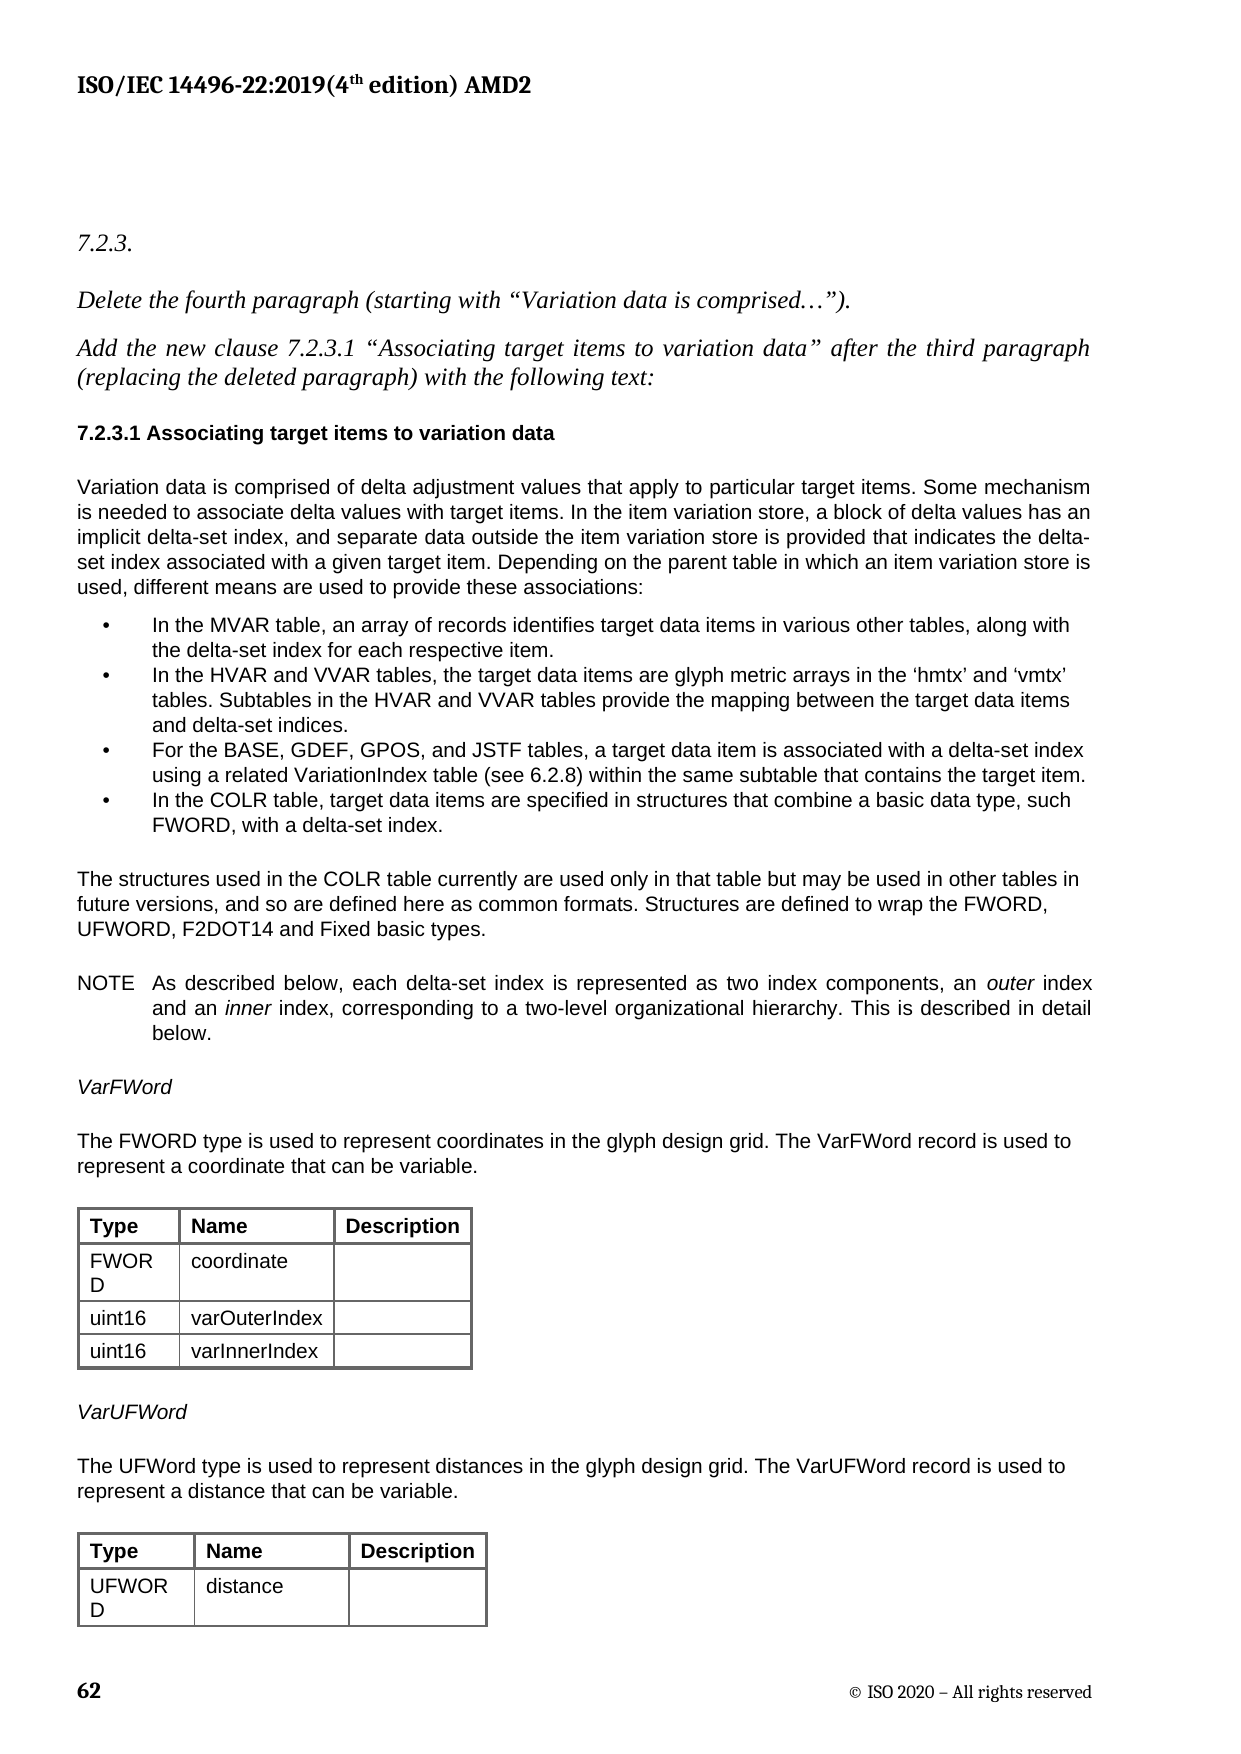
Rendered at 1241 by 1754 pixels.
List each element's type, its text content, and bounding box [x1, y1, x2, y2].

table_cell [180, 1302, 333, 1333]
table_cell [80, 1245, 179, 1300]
text The UFWord type is used to represent distances in the glyph design grid. The VarUFWord record is used to represent a distance that can be variable. [77, 1453, 1092, 1503]
text VarFWord [77, 1074, 1092, 1099]
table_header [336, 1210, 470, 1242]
list For the BASE, GDEF, GPOS, and JSTF tables, a target data item is associated with a delta-set index using a related VariationIndex table (see 6.2.8) within the same subtable that contains the target item. [102, 736, 1092, 786]
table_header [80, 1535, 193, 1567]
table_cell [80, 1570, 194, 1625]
list In the COLR table, target data items are specified in structures that combine a basic data type, such FWORD, with a delta-set index. [102, 786, 1092, 836]
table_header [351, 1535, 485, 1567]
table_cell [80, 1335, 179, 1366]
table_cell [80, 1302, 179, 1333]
text 7.2.3.1 Associating target items to variation data [77, 420, 1092, 445]
text 7.2.3. [77, 228, 1092, 256]
list In the HVAR and VVAR tables, the target data items are glyph metric arrays in the ‘hmtx’ and ‘vmtx’ tables. Subtables in the HVAR and VVAR tables provide the mapping between the target data items and delta-set indices. [102, 661, 1092, 736]
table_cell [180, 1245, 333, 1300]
text The FWORD type is used to represent coordinates in the glyph design grid. The VarFWord record is used to represent a coordinate that can be variable. [77, 1128, 1092, 1178]
text Add the new clause 7.2.3.1 “Associating target items to variation data” after the third paragraph (replacing the deleted paragraph) with the following text: [77, 333, 1092, 391]
text The structures used in the COLR table currently are used only in that table but may be used in other tables in future versions, and so are defined here as common formats. Structures are defined to wrap the FWORD, UFWORD, F2DOT14 and Fixed basic types. [77, 866, 1092, 941]
text VarUFWord [77, 1399, 1092, 1424]
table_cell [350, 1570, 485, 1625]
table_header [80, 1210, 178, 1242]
text Delete the fourth paragraph (starting with “Variation data is comprised…”). [77, 286, 1092, 314]
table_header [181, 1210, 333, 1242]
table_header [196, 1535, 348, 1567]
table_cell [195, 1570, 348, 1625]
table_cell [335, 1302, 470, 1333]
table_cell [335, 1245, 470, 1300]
text NOTE As described below, each delta-set index is represented as two index components, an outer index and an inner index, corresponding to a two-level organizational hierarchy. This is described in detail below. [77, 970, 1092, 1045]
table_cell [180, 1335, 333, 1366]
list In the MVAR table, an array of records identifies target data items in various other tables, along with the delta-set index for each respective item. [102, 611, 1092, 661]
text Variation data is comprised of delta adjustment values that apply to particular target items. Some mechanism is needed to associate delta values with target items. In the item variation store, a block of delta values has an implicit delta-set index, and separate data outside the item variation store is provided that indicates the delta-set index associated with a given target item. Depending on the parent table in which an item variation store is used, different means are used to provide these associations: [77, 474, 1092, 599]
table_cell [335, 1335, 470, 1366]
